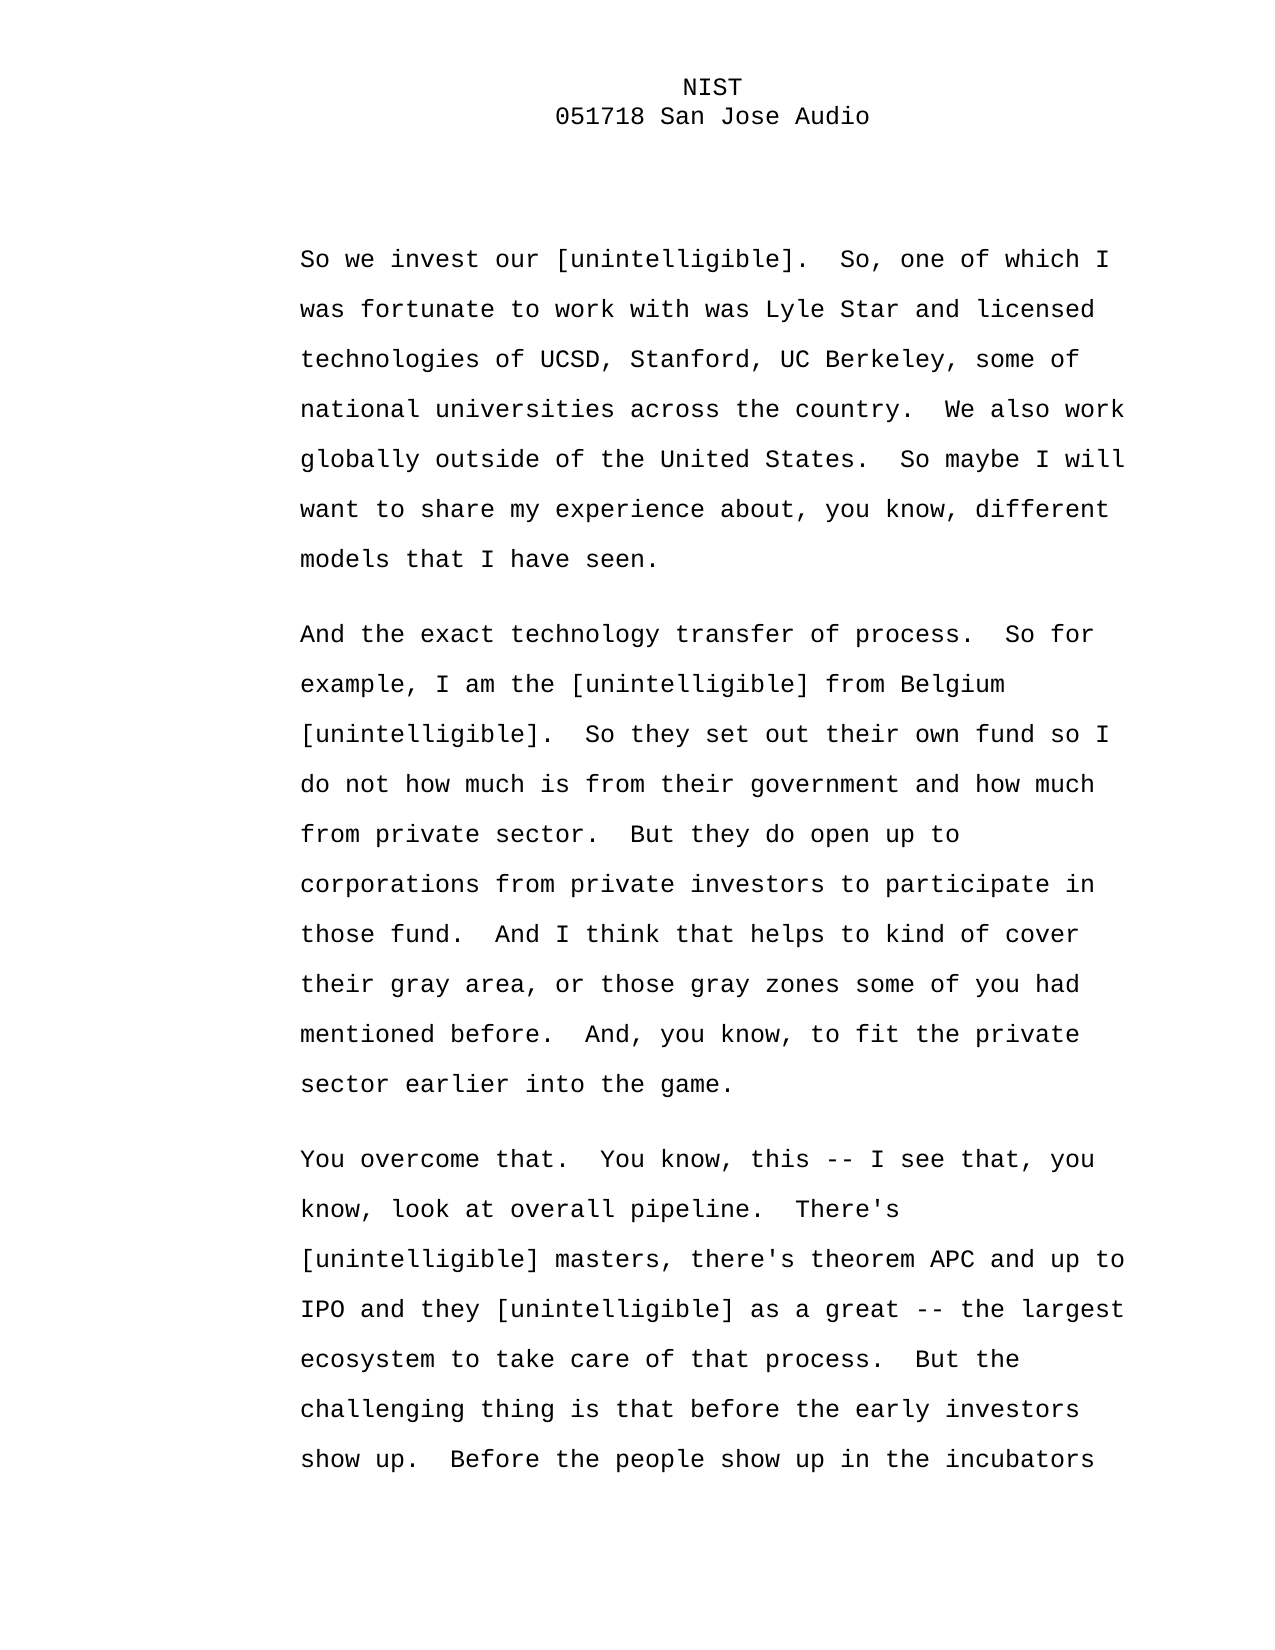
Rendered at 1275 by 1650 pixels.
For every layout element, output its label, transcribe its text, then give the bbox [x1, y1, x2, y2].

text And the exact technology transfer of process. So for example, I am the [unintelligible] from Belgium [unintelligible]. So they set out their own fund so I do not how much is from their government and how much from private sector. But they do open up to corporations from private investors to participate in those fund. And I think that helps to kind of cover their gray area, or those gray zones some of you had mentioned before. And, you know, to fit the private sector earlier into the game. [300, 600, 1125, 1100]
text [300, 1125, 1125, 1475]
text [75, 225, 1125, 575]
